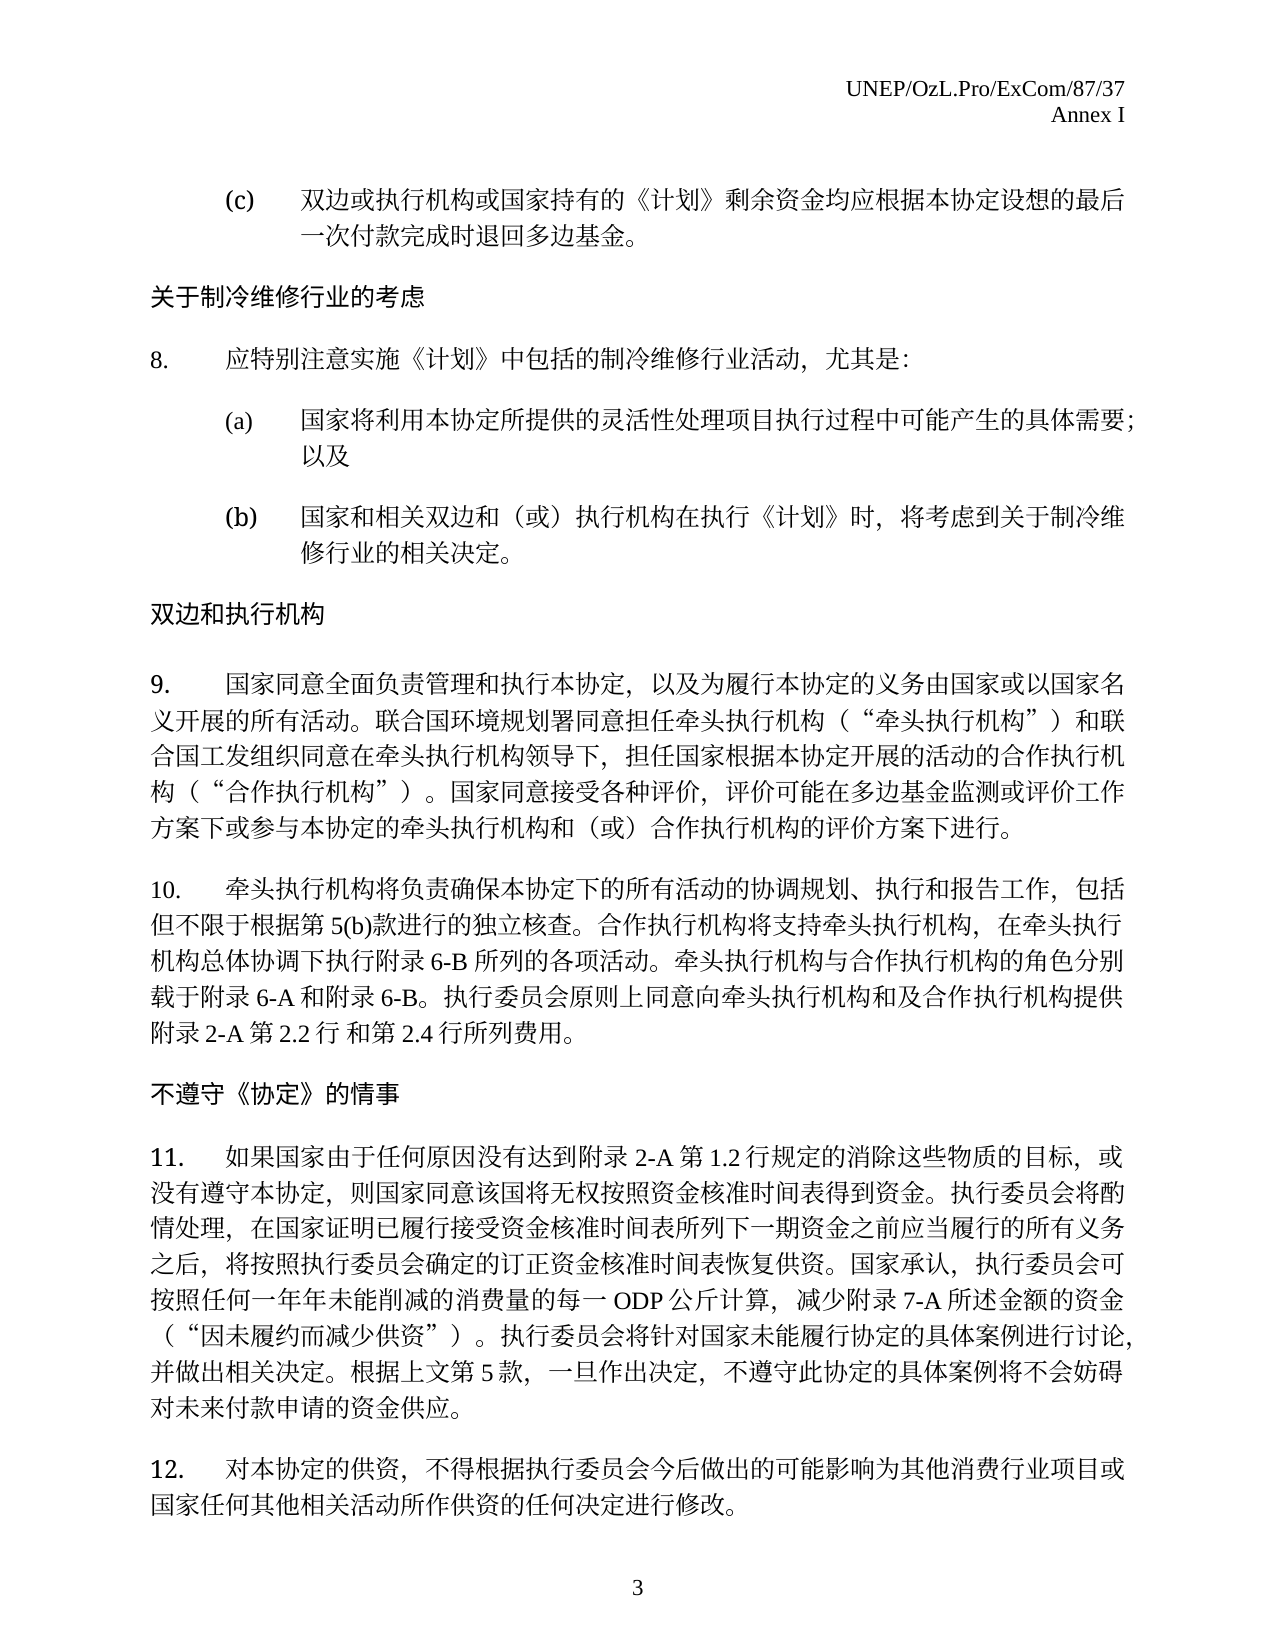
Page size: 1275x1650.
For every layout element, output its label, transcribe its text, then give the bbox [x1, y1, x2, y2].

subtitle 牵头执行机构将负责确保本协定下的所有活动的协调规划、执行和报告工作，包括但不限于根据第5(b)款进行的独立核查。合作执行机构将支持牵头执行机构，在牵头执行机构总体协调下执行附录6-B 所列的各项活动。牵头执行机构与合作执行机构的角色分别载于附录6-A和附录6-B。执行委员会原则上同意向牵头执行机构和及合作执行机构提供附录2-A第2.2行 和第2.4行所列费用。 [150, 870, 1125, 1049]
subtitle 国家和相关双边和（或）执行机构在执行《计划》时，将考虑到关于制冷维修行业的相关决定。 [225, 498, 1125, 570]
subtitle 对本协定的供资，不得根据执行委员会今后做出的可能影响为其他消费行业项目或国家任何其他相关活动所作供资的任何决定进行修改。 [150, 1450, 1125, 1522]
text 不遵守《协定》的情事 [150, 1074, 1125, 1111]
text 关于制冷维修行业的考虑 [150, 277, 1125, 314]
subtitle 双边或执行机构或国家持有的《计划》剩余资金均应根据本协定设想的最后一次付款完成时退回多边基金。 [225, 180, 1125, 252]
subtitle 国家同意全面负责管理和执行本协定，以及为履行本协定的义务由国家或以国家名义开展的所有活动。联合国环境规划署同意担任牵头执行机构（“牵头执行机构”）和联合国工发组织同意在牵头执行机构领导下，担任国家根据本协定开展的活动的合作执行机构（“合作执行机构”）。国家同意接受各种评价，评价可能在多边基金监测或评价工作方案下或参与本协定的牵头执行机构和（或）合作执行机构的评价方案下进行。 [150, 665, 1125, 845]
text 双边和执行机构 [150, 595, 1125, 631]
subtitle 国家将利用本协定所提供的灵活性处理项目执行过程中可能产生的具体需要；以及 [225, 401, 1125, 473]
subtitle 应特别注意实施《计划》中包括的制冷维修行业活动，尤其是： [150, 340, 1125, 376]
subtitle 如果国家由于任何原因没有达到附录2-A第1.2行规定的消除这些物质的目标，或没有遵守本协定，则国家同意该国将无权按照资金核准时间表得到资金。执行委员会将酌情处理，在国家证明已履行接受资金核准时间表所列下一期资金之前应当履行的所有义务之后，将按照执行委员会确定的订正资金核准时间表恢复供资。国家承认，执行委员会可按照任何一年年未能削减的消费量的每一ODP公斤计算，减少附录7-A所述金额的资金（“因未履约而减少供资”）。执行委员会将针对国家未能履行协定的具体案例进行讨论，并做出相关决定。根据上文第5款，一旦作出决定，不遵守此协定的具体案例将不会妨碍对未来付款申请的资金供应。 [150, 1137, 1125, 1425]
